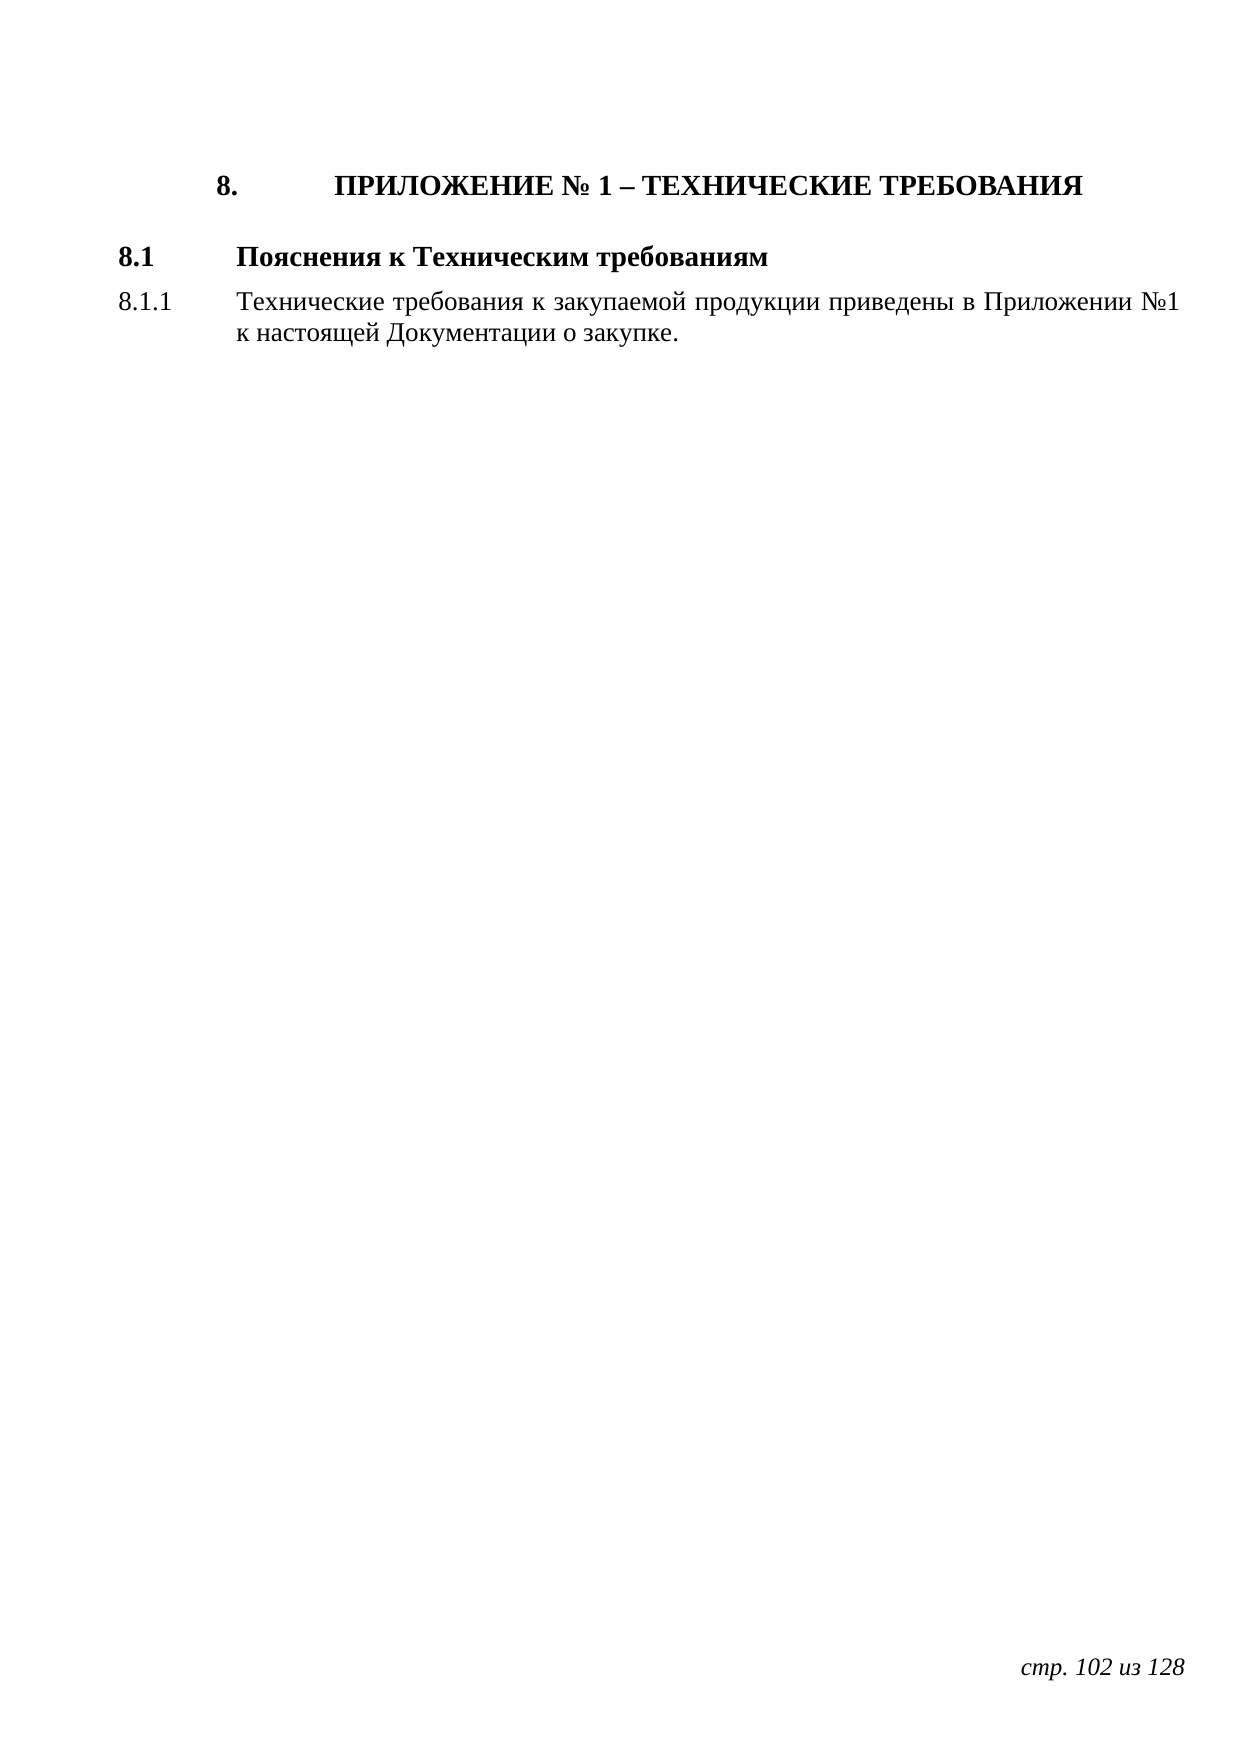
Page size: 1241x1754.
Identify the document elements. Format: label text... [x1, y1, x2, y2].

subtitle ПРИЛОЖЕНИЕ № 1 – ТЕХНИЧЕСКИЕ ТРЕБОВАНИЯ [118, 168, 1181, 202]
subtitle Пояснения к Техническим требованиям [118, 239, 1181, 273]
list Технические требования к закупаемой продукции приведены в Приложении №1 к настоящей Документации о закупке. [118, 285, 1181, 347]
